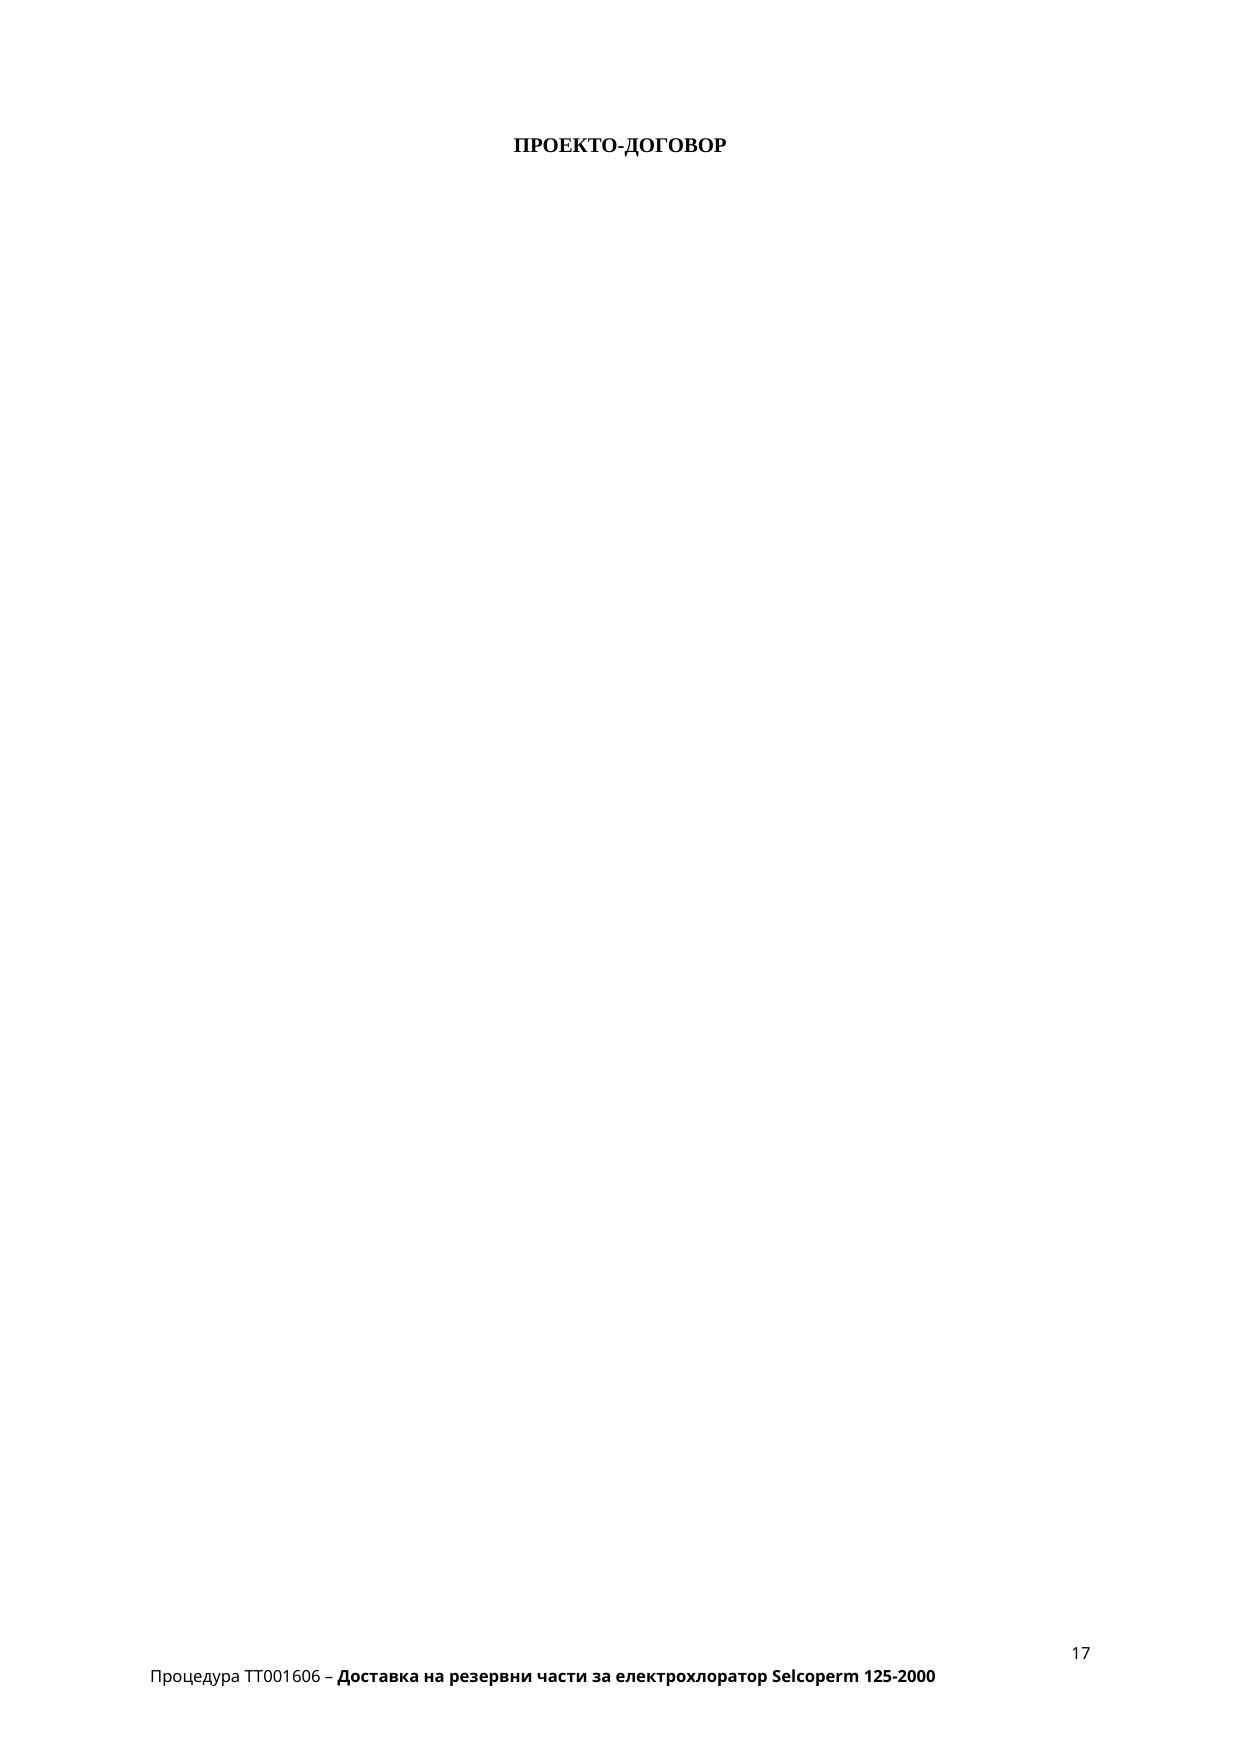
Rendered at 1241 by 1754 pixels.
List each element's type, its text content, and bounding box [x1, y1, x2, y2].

subtitle ПРОЕКТО-ДОГОВОР [150, 133, 1090, 157]
